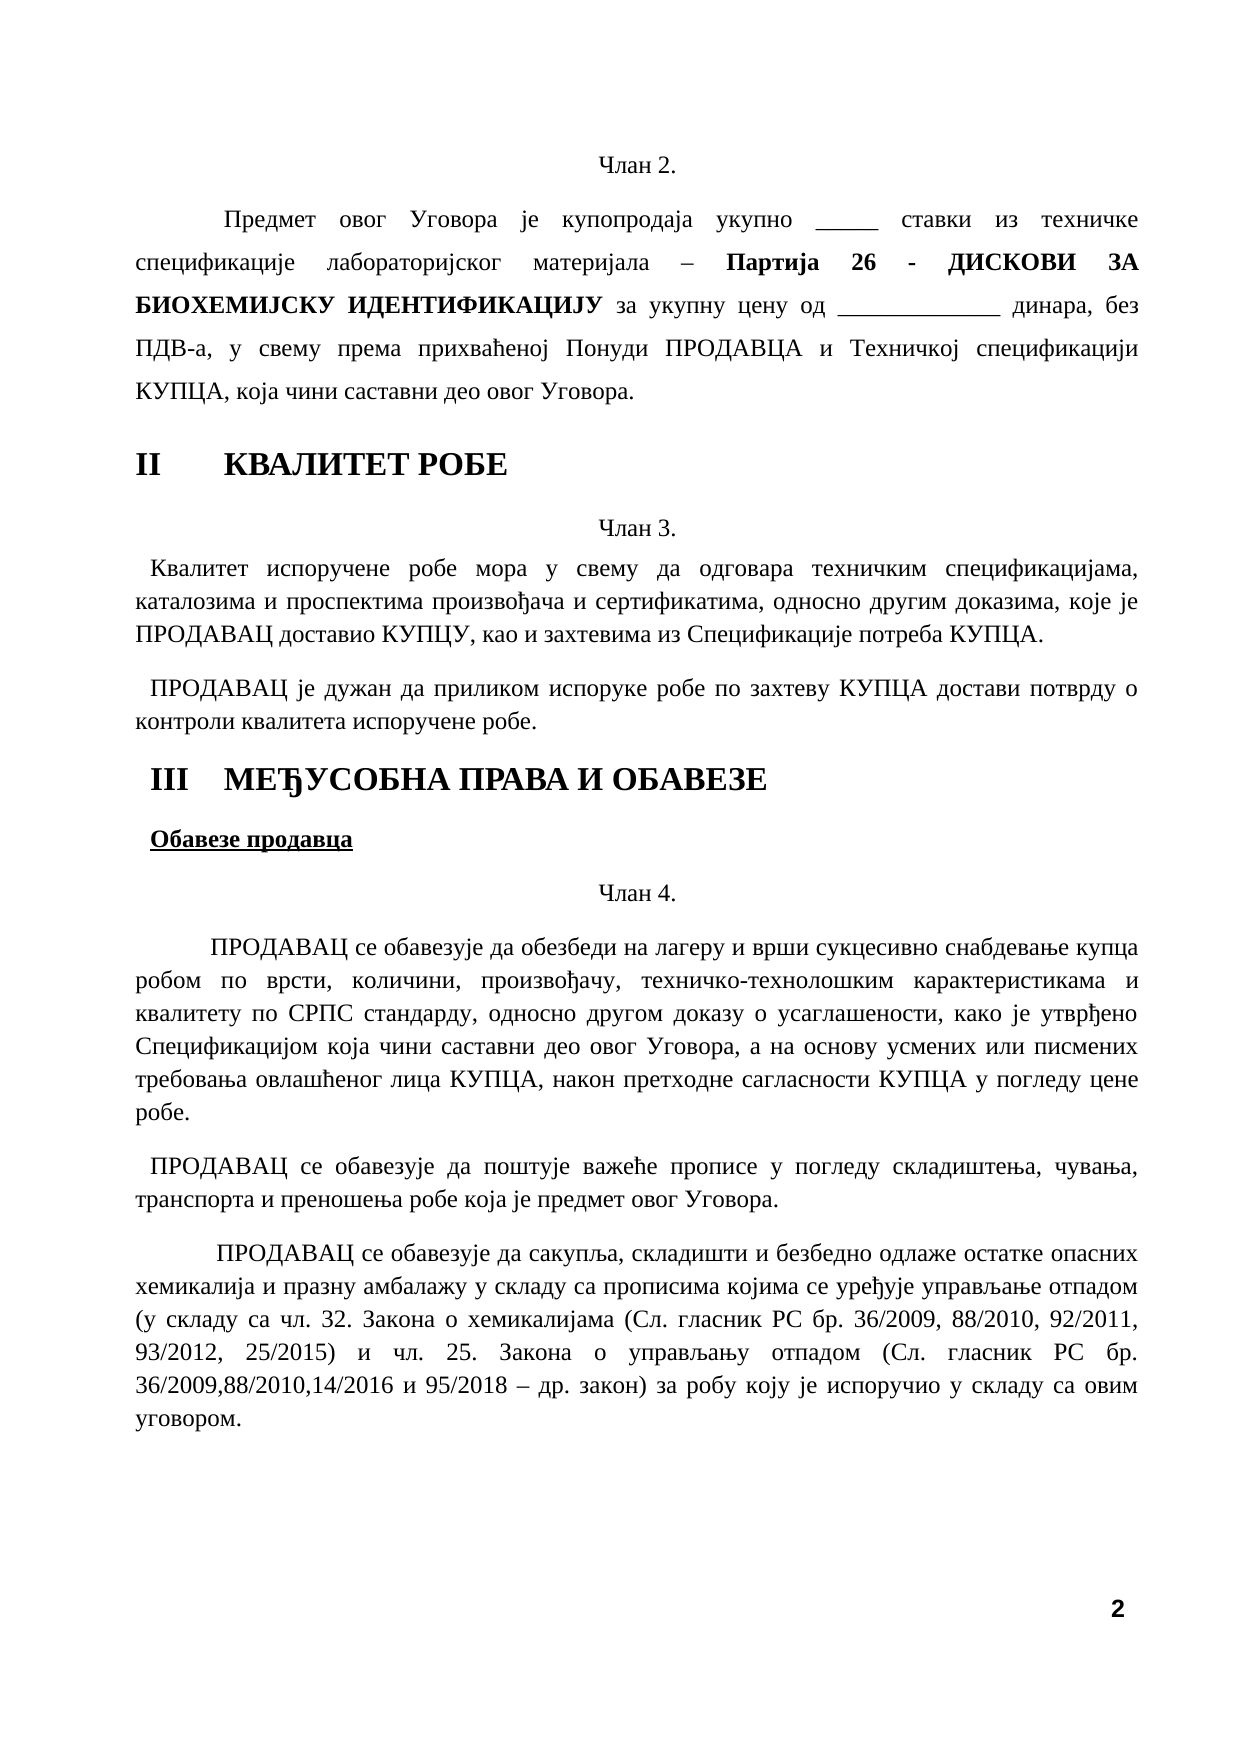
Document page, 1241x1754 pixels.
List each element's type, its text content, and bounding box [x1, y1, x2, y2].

text Предмет овог Уговора је купопродаја укупно _____ ставки из техничке спецификације лабораторијског материјала – Партија 26 - ДИСКОВИ ЗА БИОХЕМИЈСКУ ИДЕНТИФИКАЦИЈУ за укупну цену од _____________ динара, без ПДВ-а, у свему према прихваћеној Понуди ПРОДАВЦА и Техничкој спецификацији КУПЦА, која чини саставни део овог Уговора. [135, 204, 1139, 405]
text III МЕЂУСОБНА ПРАВА И ОБАВЕЗЕ [135, 759, 1139, 798]
text Члан 3. [135, 513, 1139, 542]
text Члан 2. [135, 150, 1139, 179]
text ПРОДАВАЦ се обавезује да обезбеди на лагеру и врши сукцесивно снабдевање купца робом по врсти, количини, произвођачу, техничко-технолошким карактеристикама и квалитету по СРПС стандарду, односно другом доказу о усаглашености, како је утврђено Спецификацијом која чини саставни део овог Уговора, а на основу усмених или писмених требовања овлашћеног лица КУПЦА, након претходне сагласности КУПЦА у погледу цене робе. [135, 932, 1139, 1126]
text ПРОДАВАЦ је дужан да приликом испоруке робе по захтеву КУПЦА достави потврду о контроли квалитета испоручене робе. [135, 673, 1139, 734]
text Члан 4. [135, 878, 1139, 907]
text ПРОДАВАЦ се обавезује да поштује важеће прописе у погледу складиштења, чувања, транспорта и преношења робе која је предмет овог Уговора. [135, 1151, 1139, 1213]
text Обавезе продавца [135, 824, 1139, 853]
text II КВАЛИТЕТ РОБЕ [135, 444, 1139, 483]
text Квалитет испоручене робе мора у свему да одговара техничким спецификацијама, каталозима и проспектима произвођача и сертификатима, односно другим доказима, које је ПРОДАВАЦ доставио КУПЦУ, као и захтевима из Спецификације потреба КУПЦА. [135, 553, 1139, 648]
text ПРОДАВАЦ се обавезује да сакупља, складишти и безбедно одлаже остатке опасних хемикалија и празну амбалажу у складу са прописима којима се уређује управљање отпадом (у складу са чл. 32. Закона о хемикалијама (Сл. гласник РС бр. 36/2009, 88/2010, 92/2011, 93/2012, 25/2015) и чл. 25. Закона о управљању отпадом (Сл. гласник РС бр. 36/2009,88/2010,14/2016 и 95/2018 – др. закон) за робу коју је испоручио у складу са овим уговором. [135, 1238, 1139, 1432]
